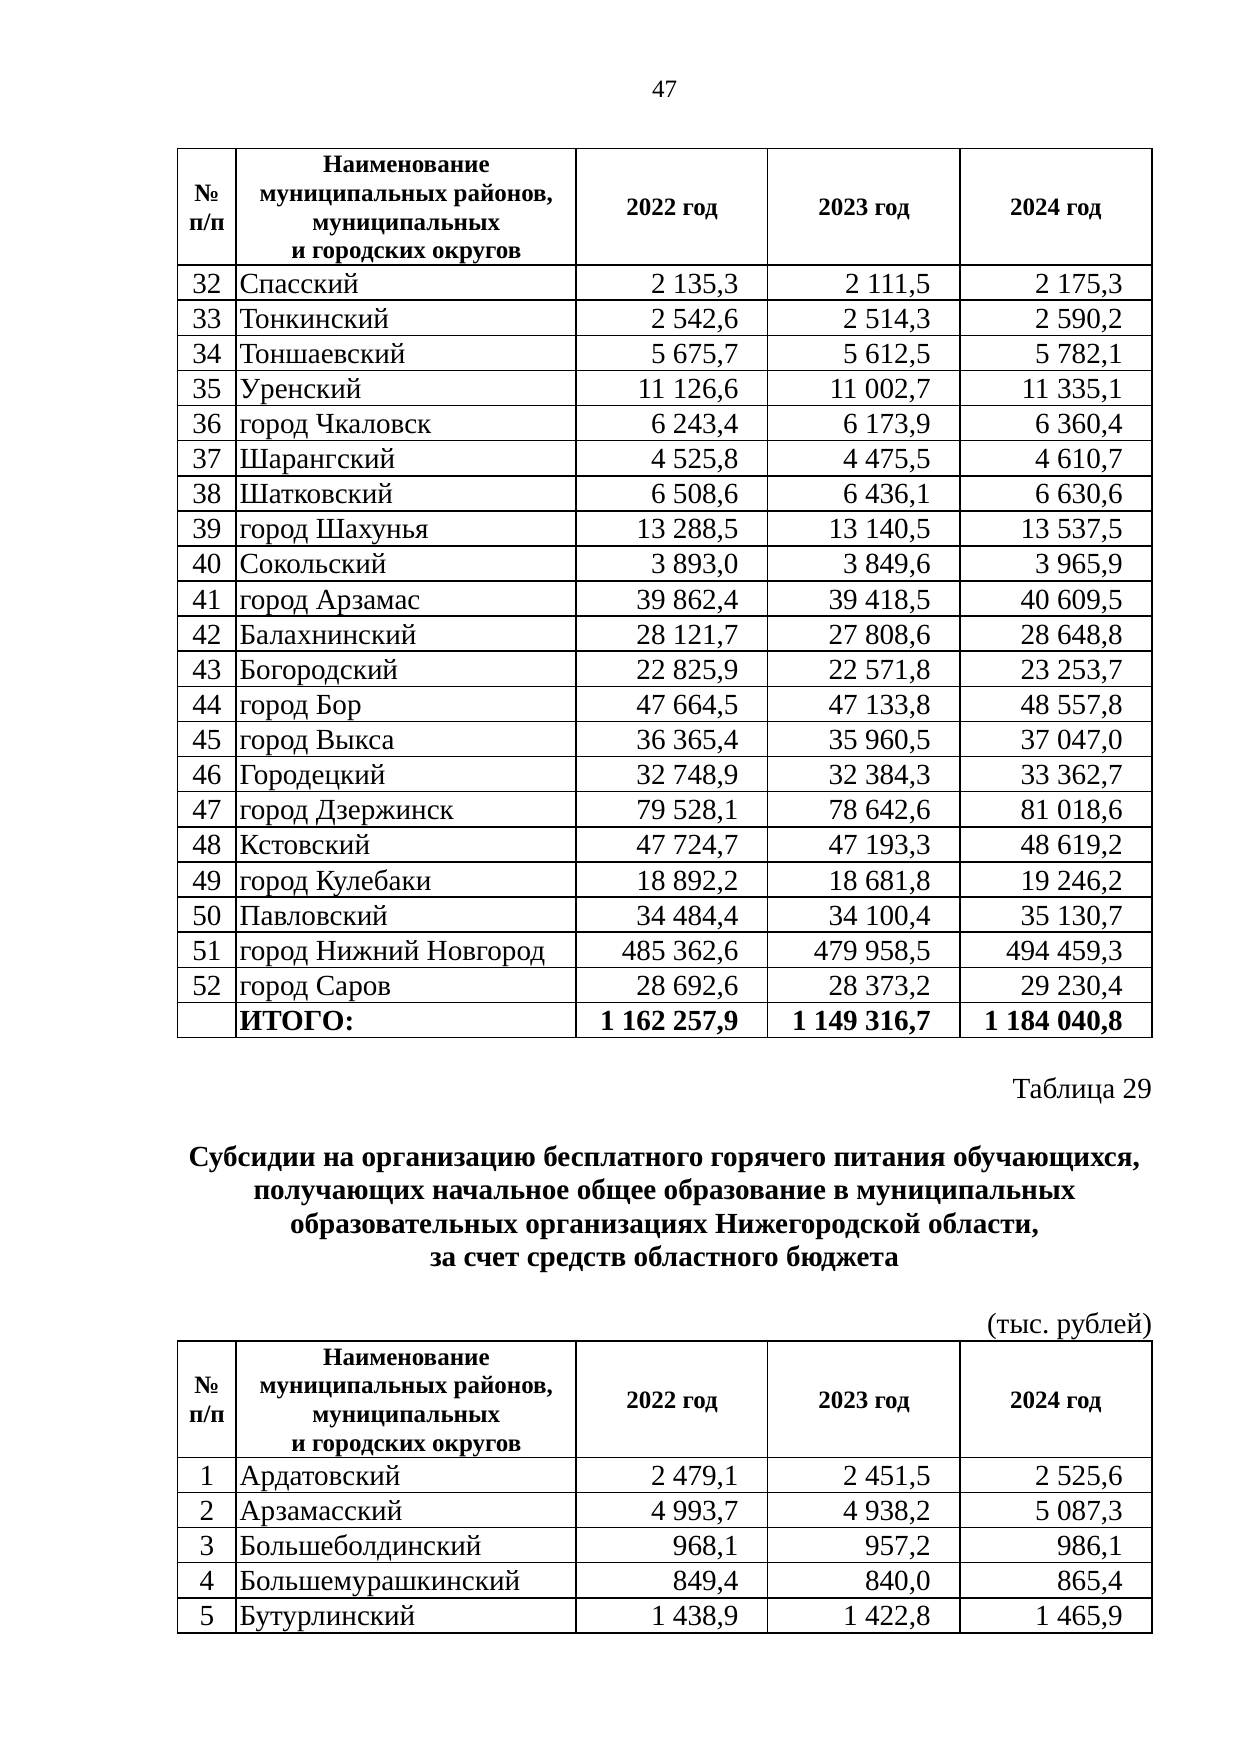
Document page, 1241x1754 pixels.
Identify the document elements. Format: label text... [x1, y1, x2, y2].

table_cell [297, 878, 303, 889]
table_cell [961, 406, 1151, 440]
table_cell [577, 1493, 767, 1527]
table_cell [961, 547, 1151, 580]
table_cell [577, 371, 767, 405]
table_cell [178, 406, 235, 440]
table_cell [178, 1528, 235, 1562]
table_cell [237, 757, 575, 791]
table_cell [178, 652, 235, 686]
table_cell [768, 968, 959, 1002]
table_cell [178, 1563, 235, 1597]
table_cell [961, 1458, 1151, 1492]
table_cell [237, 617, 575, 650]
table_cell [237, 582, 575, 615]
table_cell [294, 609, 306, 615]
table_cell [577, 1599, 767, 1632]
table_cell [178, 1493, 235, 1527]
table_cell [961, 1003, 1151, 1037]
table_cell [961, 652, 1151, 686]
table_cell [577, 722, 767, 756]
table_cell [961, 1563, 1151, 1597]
text (тыс. рублей) [177, 1306, 1152, 1340]
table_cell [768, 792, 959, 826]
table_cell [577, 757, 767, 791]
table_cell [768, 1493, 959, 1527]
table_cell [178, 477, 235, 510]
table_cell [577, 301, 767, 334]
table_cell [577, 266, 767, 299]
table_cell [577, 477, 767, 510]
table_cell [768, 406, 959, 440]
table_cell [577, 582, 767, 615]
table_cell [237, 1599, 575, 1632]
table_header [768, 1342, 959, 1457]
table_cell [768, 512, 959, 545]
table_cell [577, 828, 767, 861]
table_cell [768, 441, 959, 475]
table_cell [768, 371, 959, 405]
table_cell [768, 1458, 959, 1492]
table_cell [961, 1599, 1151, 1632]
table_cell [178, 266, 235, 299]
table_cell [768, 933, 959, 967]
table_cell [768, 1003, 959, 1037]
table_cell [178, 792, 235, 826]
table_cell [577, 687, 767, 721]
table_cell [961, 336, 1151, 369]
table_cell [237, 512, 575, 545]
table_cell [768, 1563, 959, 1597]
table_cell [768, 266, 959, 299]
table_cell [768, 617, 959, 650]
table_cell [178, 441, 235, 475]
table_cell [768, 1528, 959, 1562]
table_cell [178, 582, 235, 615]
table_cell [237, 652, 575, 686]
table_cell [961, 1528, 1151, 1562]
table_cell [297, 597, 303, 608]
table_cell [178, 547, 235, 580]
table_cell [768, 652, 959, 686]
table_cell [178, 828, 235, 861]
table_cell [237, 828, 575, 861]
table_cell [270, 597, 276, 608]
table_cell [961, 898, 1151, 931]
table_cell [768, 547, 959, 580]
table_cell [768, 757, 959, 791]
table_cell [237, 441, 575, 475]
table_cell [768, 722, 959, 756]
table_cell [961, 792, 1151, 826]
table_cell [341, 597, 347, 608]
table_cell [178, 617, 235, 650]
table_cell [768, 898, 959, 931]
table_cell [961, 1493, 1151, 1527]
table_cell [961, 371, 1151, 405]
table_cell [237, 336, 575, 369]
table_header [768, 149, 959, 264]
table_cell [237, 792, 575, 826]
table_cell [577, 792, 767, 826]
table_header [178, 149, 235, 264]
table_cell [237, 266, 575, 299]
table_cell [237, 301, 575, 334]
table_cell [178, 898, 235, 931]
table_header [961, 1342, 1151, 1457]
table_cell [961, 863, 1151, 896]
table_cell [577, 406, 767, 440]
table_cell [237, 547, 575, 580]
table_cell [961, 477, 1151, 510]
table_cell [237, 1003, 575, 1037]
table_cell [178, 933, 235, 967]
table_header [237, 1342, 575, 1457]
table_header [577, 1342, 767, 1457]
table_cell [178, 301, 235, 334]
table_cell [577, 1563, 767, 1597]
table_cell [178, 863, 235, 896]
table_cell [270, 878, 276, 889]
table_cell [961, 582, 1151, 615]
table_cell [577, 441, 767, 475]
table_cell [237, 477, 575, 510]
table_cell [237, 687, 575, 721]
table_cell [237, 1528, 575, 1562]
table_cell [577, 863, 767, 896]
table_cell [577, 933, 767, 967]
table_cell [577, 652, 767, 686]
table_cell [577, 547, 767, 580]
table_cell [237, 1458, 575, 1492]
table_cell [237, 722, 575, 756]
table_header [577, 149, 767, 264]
text за счет средств областного бюджета [177, 1239, 1152, 1273]
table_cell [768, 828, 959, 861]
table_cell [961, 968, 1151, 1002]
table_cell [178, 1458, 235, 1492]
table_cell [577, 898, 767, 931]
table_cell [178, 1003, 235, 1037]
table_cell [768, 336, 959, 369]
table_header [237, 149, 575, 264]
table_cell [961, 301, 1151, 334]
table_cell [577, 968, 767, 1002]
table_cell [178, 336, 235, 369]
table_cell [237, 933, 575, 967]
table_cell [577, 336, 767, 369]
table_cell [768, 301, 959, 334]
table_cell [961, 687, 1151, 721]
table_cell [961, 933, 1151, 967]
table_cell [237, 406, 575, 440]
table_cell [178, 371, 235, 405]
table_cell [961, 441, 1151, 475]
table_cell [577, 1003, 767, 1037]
text Таблица 29 [177, 1072, 1152, 1105]
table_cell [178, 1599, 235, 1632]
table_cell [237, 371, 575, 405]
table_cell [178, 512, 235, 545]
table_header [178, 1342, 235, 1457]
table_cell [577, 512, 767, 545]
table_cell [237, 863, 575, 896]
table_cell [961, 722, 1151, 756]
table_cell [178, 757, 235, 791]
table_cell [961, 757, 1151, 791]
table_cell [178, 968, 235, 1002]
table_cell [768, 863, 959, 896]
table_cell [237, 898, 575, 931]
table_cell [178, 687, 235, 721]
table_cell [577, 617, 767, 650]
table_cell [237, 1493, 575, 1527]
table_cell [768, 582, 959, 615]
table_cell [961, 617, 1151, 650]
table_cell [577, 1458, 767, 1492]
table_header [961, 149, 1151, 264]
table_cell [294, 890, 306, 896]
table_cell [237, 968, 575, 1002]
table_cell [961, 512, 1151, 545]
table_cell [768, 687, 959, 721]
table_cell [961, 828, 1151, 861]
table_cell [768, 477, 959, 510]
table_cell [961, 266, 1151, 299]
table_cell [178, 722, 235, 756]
text Субсидии на организацию бесплатного горячего питания обучающихся, получающих начальное общее образование в муниципальных образовательных организациях Нижегородской области, [177, 1139, 1152, 1239]
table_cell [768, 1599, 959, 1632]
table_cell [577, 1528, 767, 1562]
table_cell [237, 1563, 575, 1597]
